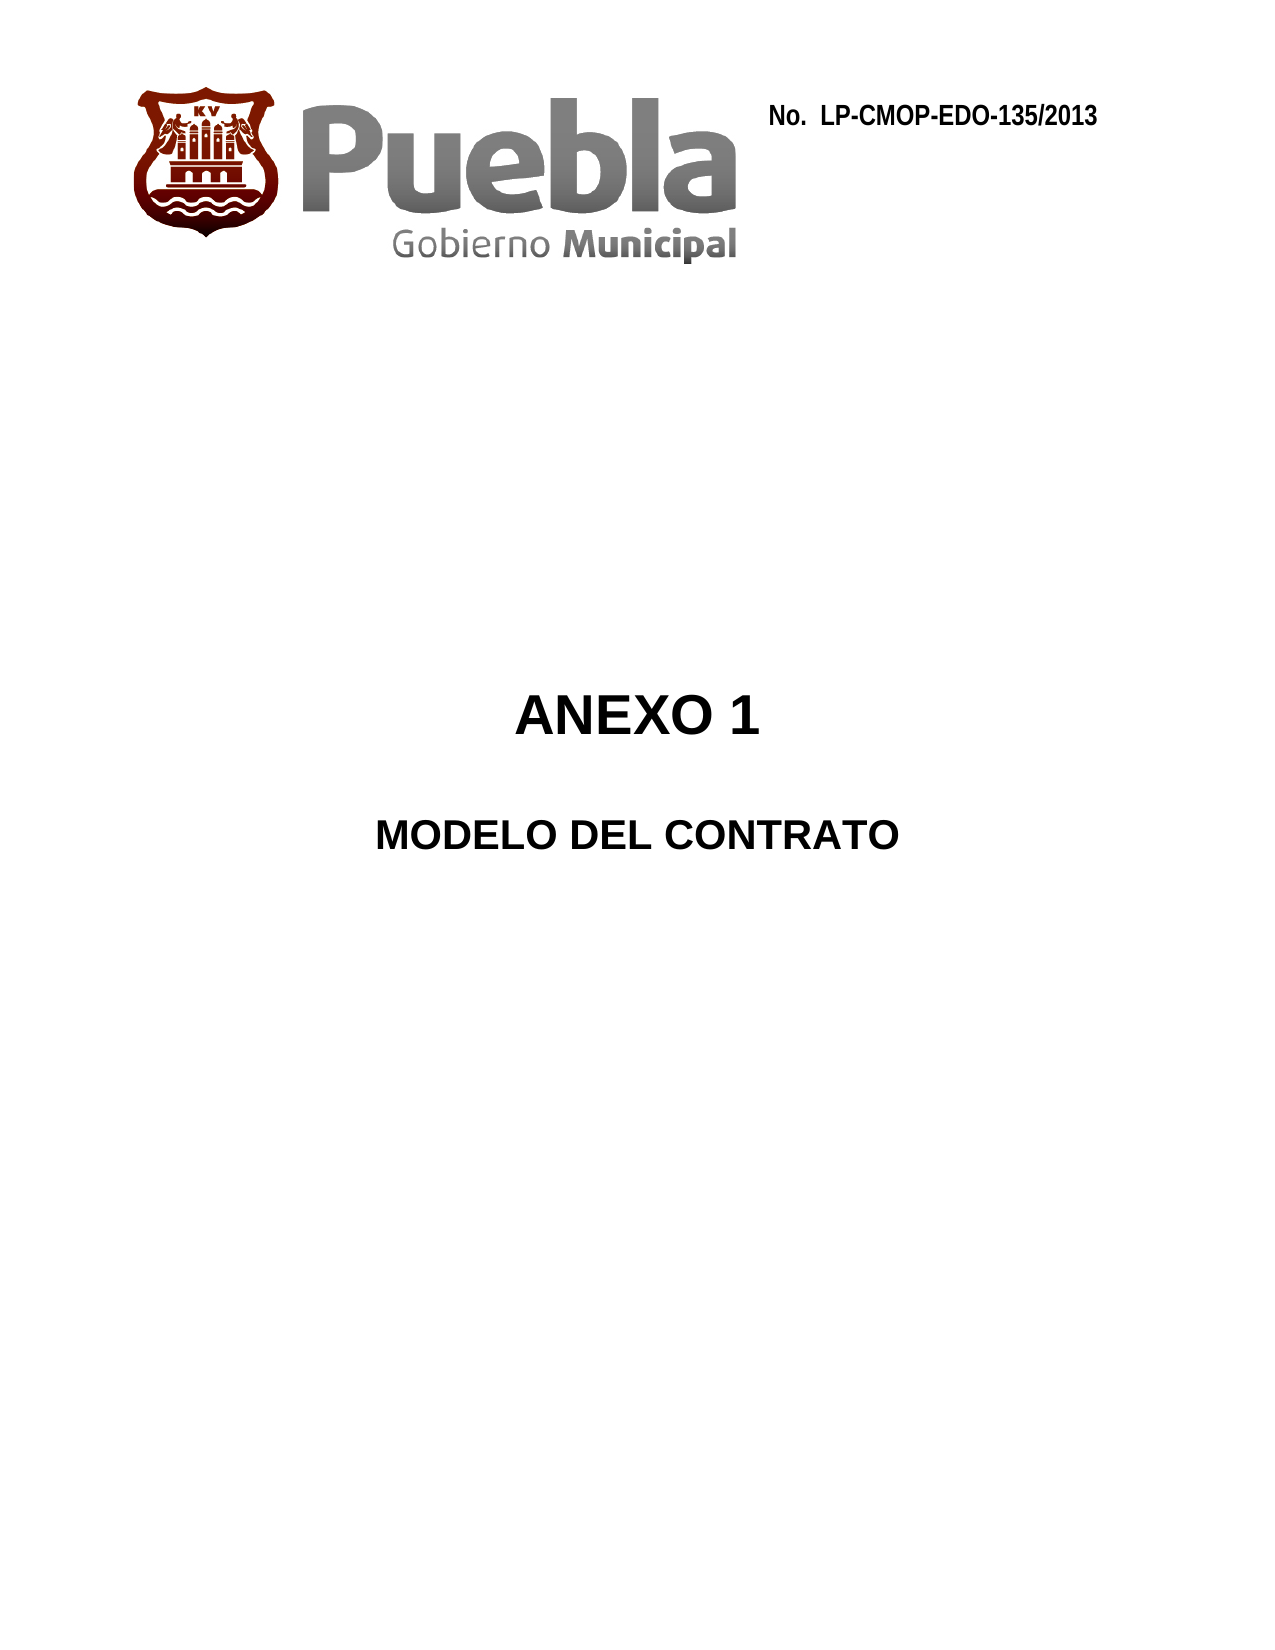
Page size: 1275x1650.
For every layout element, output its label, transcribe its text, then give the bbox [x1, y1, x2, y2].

text ANEXO 1 [177, 681, 1098, 746]
text MODELO DEL CONTRATO [177, 811, 1098, 859]
picture [133, 87, 736, 264]
